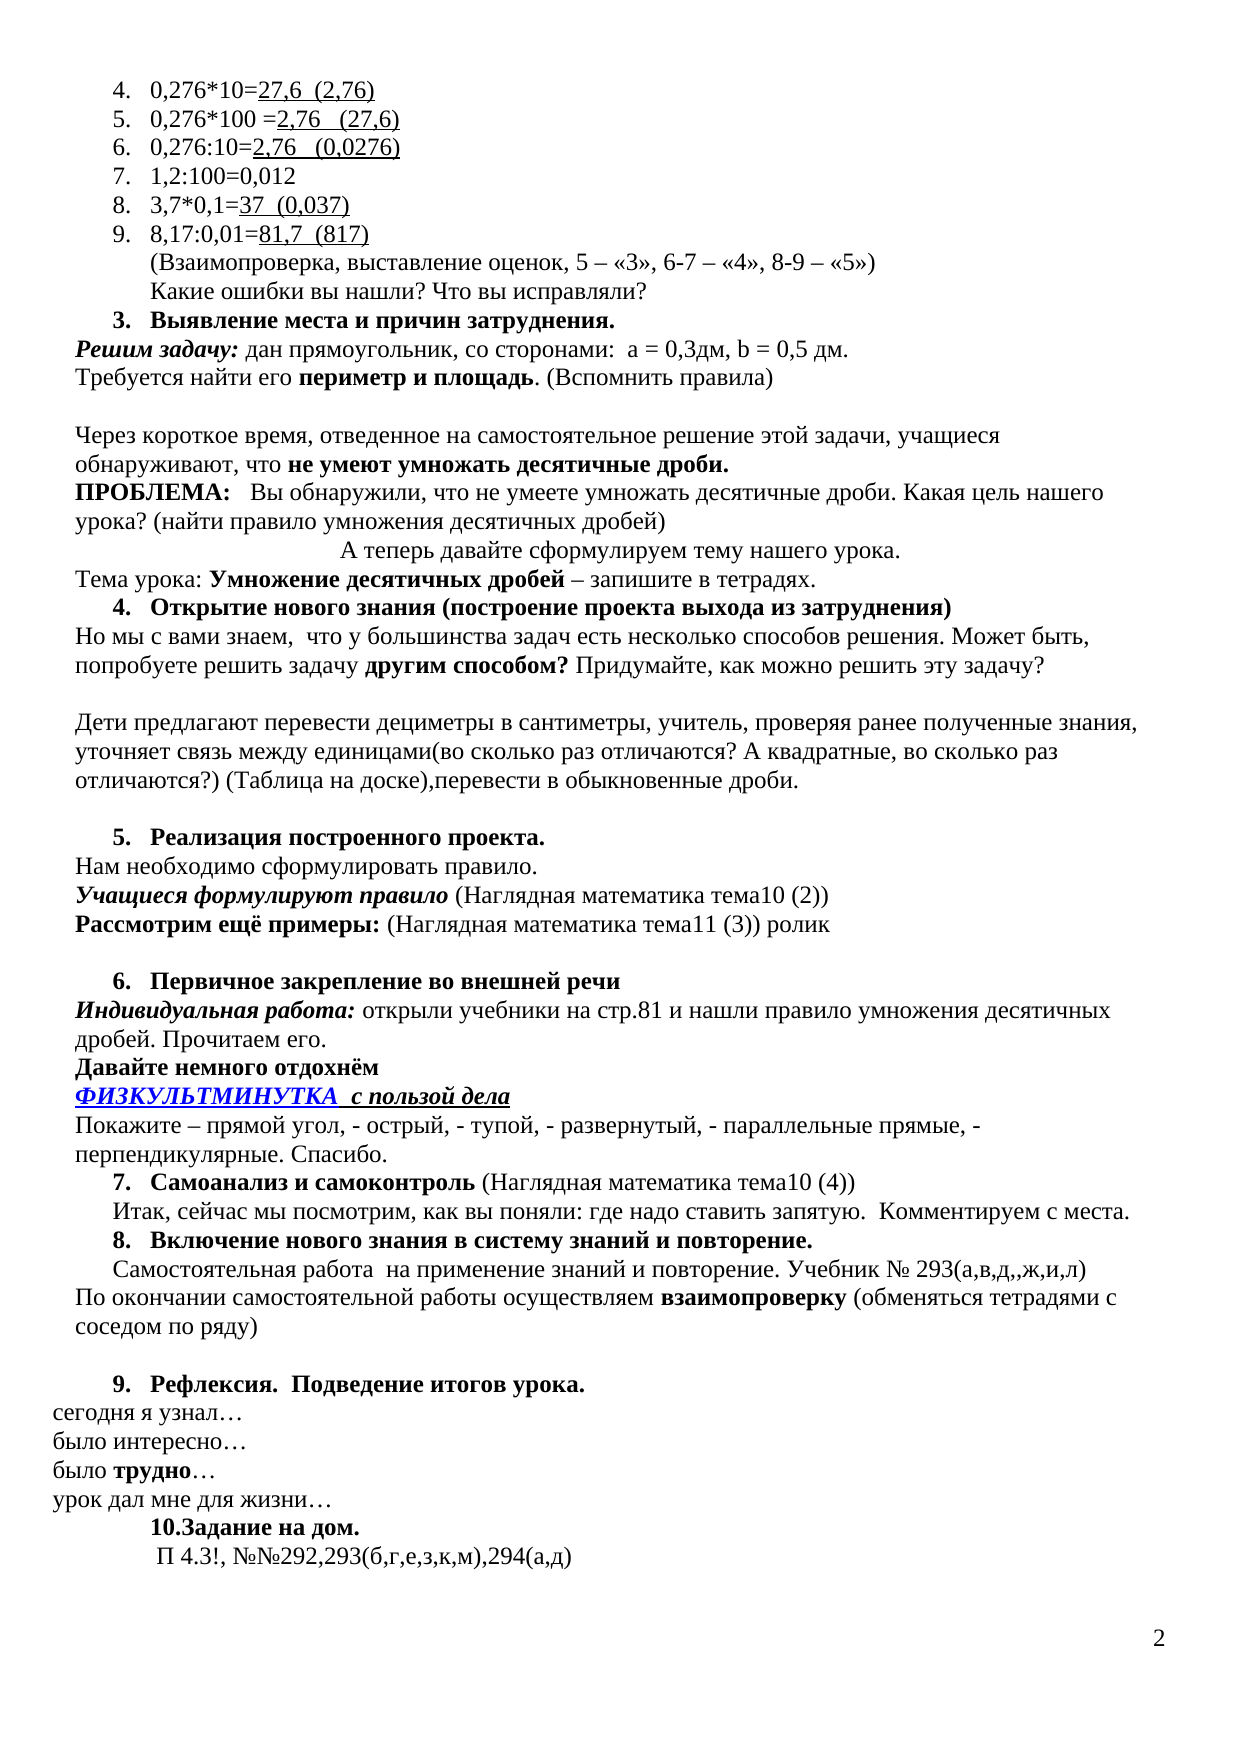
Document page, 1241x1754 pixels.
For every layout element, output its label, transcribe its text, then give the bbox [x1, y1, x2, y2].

list П 4.3!, №№292,293(б,г,е,з,к,м),294(а,д) [150, 1541, 1165, 1570]
text Покажите – прямой угол, - острый, - тупой, - развернутый, - параллельные прямые, - перпендикулярные. Спасибо. [75, 1110, 1165, 1167]
text ФИЗКУЛЬТМИНУТКА с пользой дела [75, 1081, 1165, 1110]
text Но мы с вами знаем, что у большинства задач есть несколько способов решения. Может быть, попробуете решить задачу другим способом? Придумайте, как можно решить эту задачу? [75, 621, 1165, 679]
text урок дал мне для жизни… [52, 1484, 1165, 1512]
list Реализация построенного проекта. [112, 822, 1165, 851]
list 3,7*0,1=37 (0,037) [112, 190, 1165, 219]
text Давайте немного отдохнём [75, 1052, 1165, 1081]
list 0,276*100 =2,76 (27,6) [112, 104, 1165, 132]
list 1,2:100=0,012 [112, 161, 1165, 190]
text Нам необходимо сформулировать правило. [75, 851, 1165, 880]
list Открытие нового знания (построение проекта выхода из затруднения) [112, 592, 1165, 621]
text Индивидуальная работа: открыли учебники на стр.81 и нашли правило умножения десятичных дробей. Прочитаем его. [75, 995, 1165, 1052]
text Требуется найти его периметр и площадь. (Вспомнить правила) [75, 362, 1165, 391]
text Рассмотрим ещё примеры: (Наглядная математика тема11 (3)) ролик [75, 909, 1165, 937]
text было трудно… [52, 1455, 1165, 1484]
list 10.Задание на дом. [150, 1512, 1165, 1541]
text Решим задачу: дан прямоугольник, со сторонами: a = 0,3дм, b = 0,5 дм. [75, 334, 1165, 362]
text ПРОБЛЕМА: Вы обнаружили, что не умеете умножать десятичные дроби. Какая цель нашего урока? (найти правило умножения десятичных дробей) [75, 477, 1165, 535]
text А теперь давайте сформулируем тему нашего урока. [75, 535, 1165, 564]
list Включение нового знания в систему знаний и повторение. [112, 1225, 1165, 1254]
list Самоанализ и самоконтроль (Наглядная математика тема10 (4)) [112, 1167, 1165, 1196]
text Дети предлагают перевести дециметры в сантиметры, учитель, проверяя ранее полученные знания, уточняет связь между единицами(во сколько раз отличаются? А квадратные, во сколько раз отличаются?) (Таблица на доске),перевести в обыкновенные дроби. [75, 707, 1165, 794]
text Тема урока: Умножение десятичных дробей – запишите в тетрадях. [75, 564, 1165, 592]
text Итак, сейчас мы посмотрим, как вы поняли: где надо ставить запятую. Комментируем с места. [112, 1196, 1165, 1225]
list Рефлексия. Подведение итогов урока. [112, 1369, 1165, 1397]
text было интересно… [52, 1426, 1165, 1455]
text Учащиеся формулируют правило (Наглядная математика тема10 (2)) [75, 880, 1165, 909]
text сегодня я узнал… [52, 1397, 1165, 1426]
list Первичное закрепление во внешней речи [112, 966, 1165, 995]
list 0,276*10=27,6 (2,76) [112, 75, 1165, 104]
text (Взаимопроверка, выставление оценок, 5 – «3», 6-7 – «4», 8-9 – «5») [150, 247, 1165, 276]
text Через короткое время, отведенное на самостоятельное решение этой задачи, учащиеся обнаруживают, что не умеют умножать десятичные дроби. [75, 420, 1165, 477]
list 8,17:0,01=81,7 (817) [112, 219, 1165, 247]
list Выявление места и причин затруднения. [112, 305, 1165, 334]
text По окончании самостоятельной работы осуществляем взаимопроверку (обменяться тетрадями с соседом по ряду) [75, 1282, 1165, 1340]
text Какие ошибки вы нашли? Что вы исправляли? [150, 276, 1165, 305]
text Самостоятельная работа на применение знаний и повторение. Учебник № 293(а,в,д,,ж,и,л) [112, 1254, 1165, 1282]
list 0,276:10=2,76 (0,0276) [112, 132, 1165, 161]
